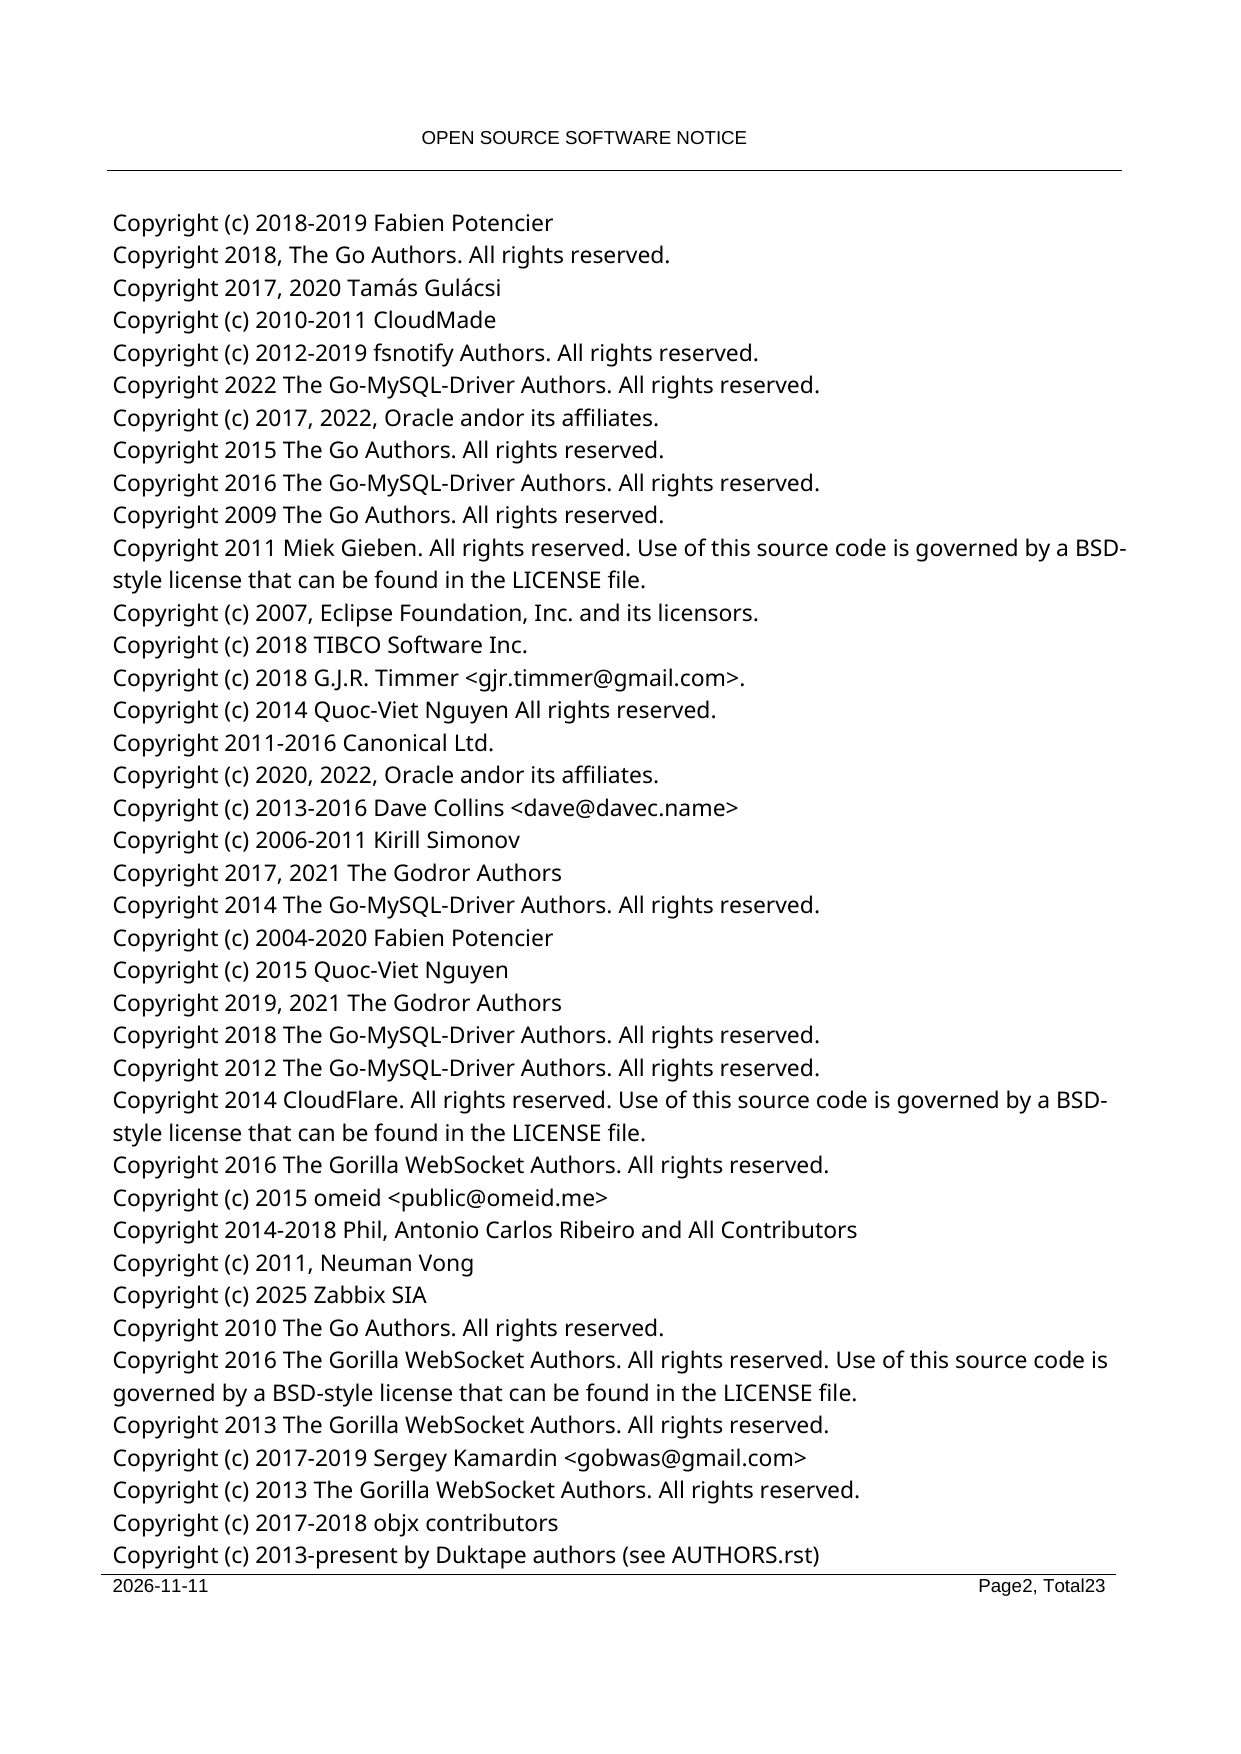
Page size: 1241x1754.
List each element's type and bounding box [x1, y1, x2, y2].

text [112, 206, 1128, 1571]
